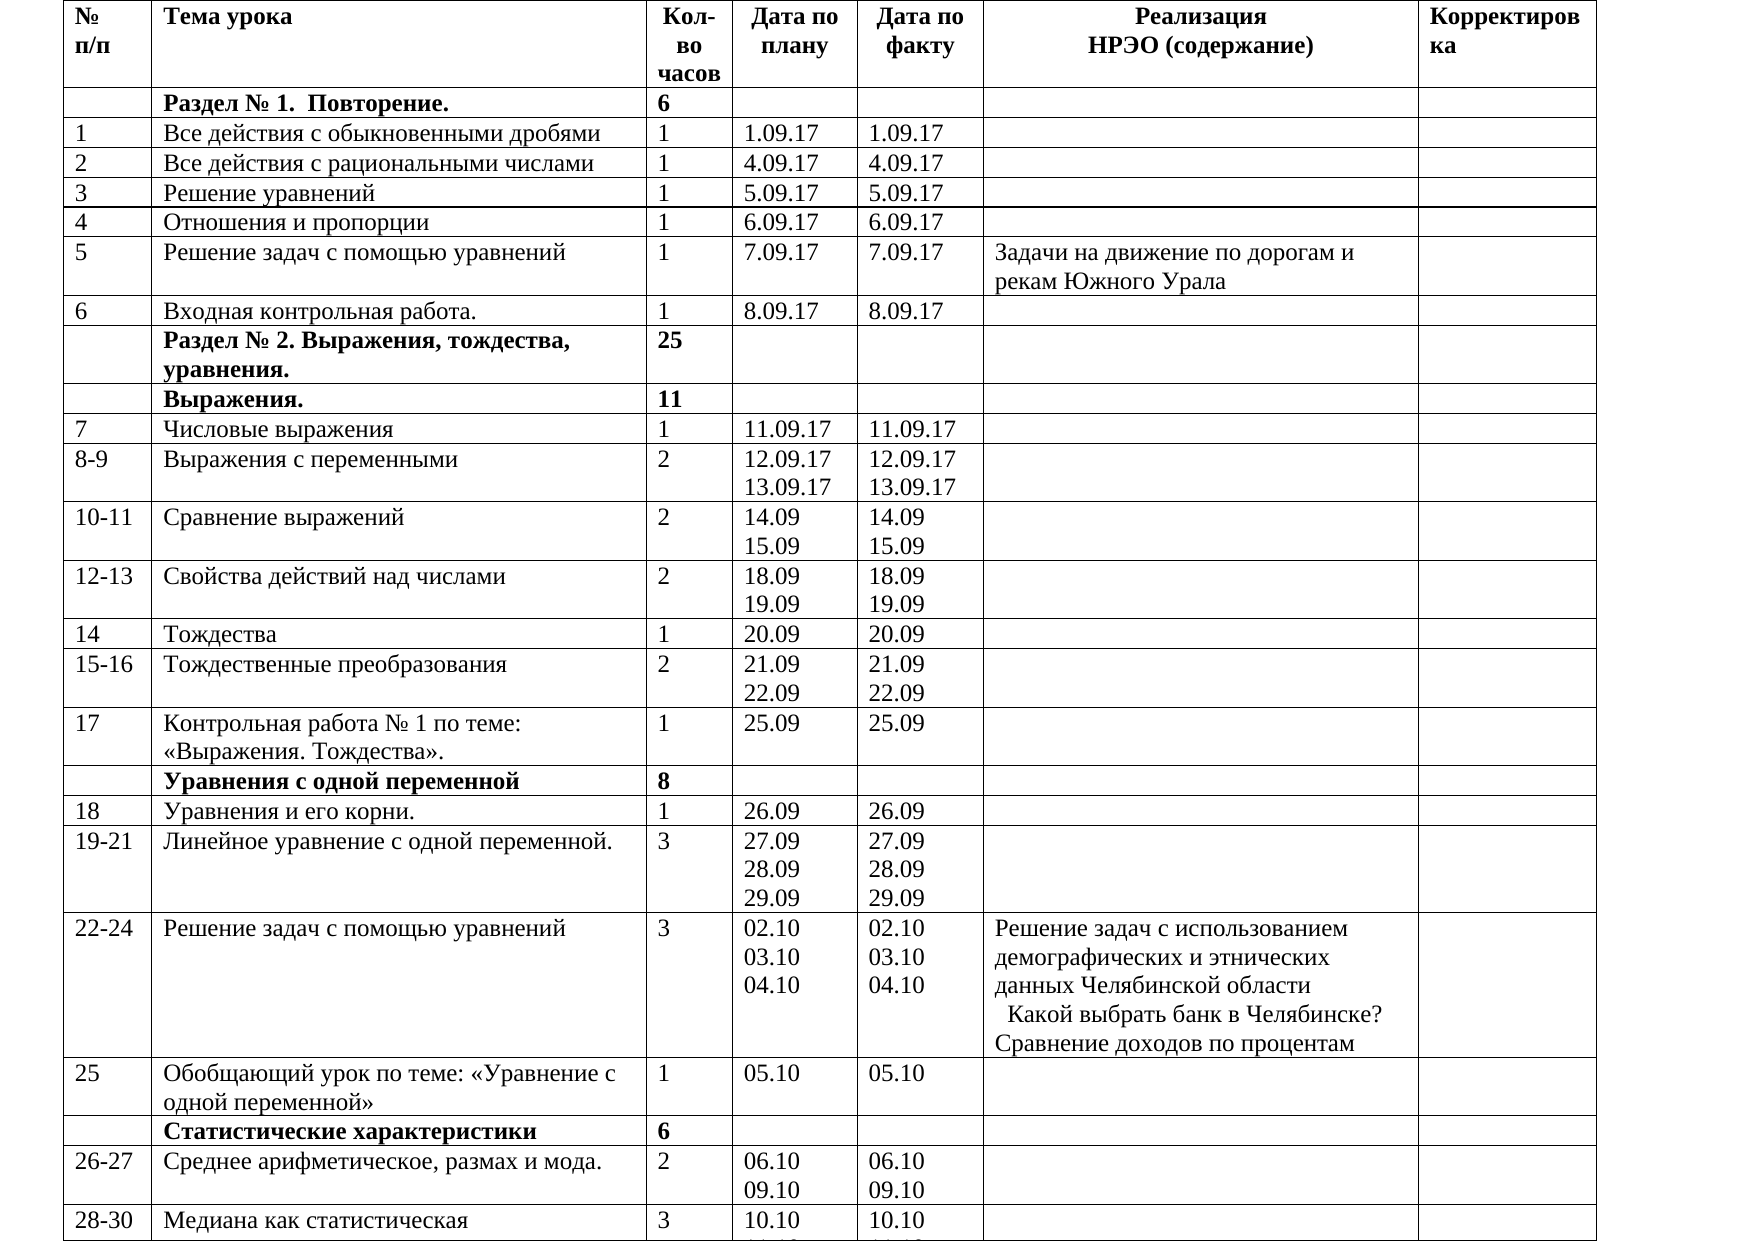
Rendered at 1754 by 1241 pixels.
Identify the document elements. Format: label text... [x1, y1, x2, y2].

table_cell 25.09 [733, 708, 857, 765]
table_cell Раздел № 2. Выражения, тождества, уравнения. [152, 326, 646, 383]
table_cell [1419, 913, 1596, 1057]
table_cell Сравнение выражений [152, 502, 646, 560]
table_cell [984, 1058, 1418, 1115]
table_cell 4.09.17 [733, 148, 857, 177]
table_cell 3 [64, 178, 151, 206]
table_cell [984, 1146, 1418, 1204]
table_cell 1 [647, 1058, 732, 1115]
table_cell 12.09.17 13.09.17 [733, 444, 857, 501]
table_cell [984, 619, 1418, 648]
table_header Дата по факту [858, 1, 983, 87]
table_cell [984, 502, 1418, 560]
table_cell [984, 296, 1418, 324]
table_cell [64, 88, 151, 117]
table_cell 1 [647, 619, 732, 648]
table_cell 3 [647, 826, 732, 912]
table_cell 1.09.17 [858, 118, 983, 147]
table_cell [733, 1116, 857, 1145]
table_cell 1 [647, 118, 732, 147]
table_cell 1 [647, 148, 732, 177]
table_cell [984, 178, 1418, 206]
table_cell Уравнения с одной переменной [152, 766, 646, 795]
table_cell 20.09 [733, 619, 857, 648]
table_cell 26-27 [64, 1146, 151, 1204]
table_cell [858, 384, 983, 413]
table_cell [858, 1116, 983, 1145]
table_cell [984, 148, 1418, 177]
table_cell 11 [647, 384, 732, 413]
table_cell 1 [647, 708, 732, 765]
table_cell Статистические характеристики [152, 1116, 646, 1145]
table_cell 1 [647, 178, 732, 206]
table_cell 6 [647, 1116, 732, 1145]
table_cell 20.09 [858, 619, 983, 648]
table_cell 6 [64, 296, 151, 324]
table_cell [64, 766, 151, 795]
table_cell 2 [647, 649, 732, 707]
table_cell 27.09 28.09 29.09 [733, 826, 857, 912]
table_cell 4.09.17 [858, 148, 983, 177]
table_cell [1419, 708, 1596, 765]
table_cell 8.09.17 [858, 296, 983, 324]
table_cell [733, 326, 857, 383]
table_cell 11.09.17 [733, 414, 857, 443]
table_cell [64, 384, 151, 413]
table_cell [984, 444, 1418, 501]
table_cell 7 [64, 414, 151, 443]
table_cell 06.10 09.10 [733, 1146, 857, 1204]
table_cell [984, 708, 1418, 765]
table_cell 19-21 [64, 826, 151, 912]
table_cell Среднее арифметическое, размах и мода. [152, 1146, 646, 1204]
table_cell Тождественные преобразования [152, 649, 646, 707]
table_cell 5 [64, 237, 151, 295]
table_cell 2 [647, 1146, 732, 1204]
table_cell [984, 1205, 1418, 1240]
table_cell [1419, 326, 1596, 383]
table_cell [1419, 88, 1596, 117]
table_cell 18.09 19.09 [733, 561, 857, 618]
table_cell [1419, 384, 1596, 413]
table_cell [1419, 796, 1596, 825]
table_cell Уравнения и его корни. [152, 796, 646, 825]
table_cell 1 [647, 237, 732, 295]
table_cell Задачи на движение по дорогам и рекам Южного Урала [984, 237, 1418, 295]
table_cell Отношения и пропорции [152, 208, 646, 236]
table_cell [1419, 1146, 1596, 1204]
table_cell 3 [647, 913, 732, 1057]
table_cell Все действия с рациональными числами [152, 148, 646, 177]
table_cell [984, 561, 1418, 618]
table_cell 10.10 11.10 12.10 [858, 1205, 983, 1240]
table_header Дата по плану [733, 1, 857, 87]
table_cell 14.09 15.09 [858, 502, 983, 560]
table_cell 28-30 [64, 1205, 151, 1240]
table_cell 6 [647, 88, 732, 117]
table_cell 14 [64, 619, 151, 648]
table_cell 21.09 22.09 [733, 649, 857, 707]
table_cell [64, 1116, 151, 1145]
table_cell 15-16 [64, 649, 151, 707]
table_cell Решение уравнений [152, 178, 646, 206]
table_cell Выражения. [152, 384, 646, 413]
table_cell 05.10 [733, 1058, 857, 1115]
table_header № п/п [64, 1, 151, 87]
table_cell [858, 766, 983, 795]
table_cell 18 [64, 796, 151, 825]
table_cell 12.09.17 13.09.17 [858, 444, 983, 501]
table_cell 10-11 [64, 502, 151, 560]
table_cell 2 [647, 502, 732, 560]
table_cell [984, 796, 1418, 825]
table_cell 6.09.17 [858, 208, 983, 236]
table_cell Свойства действий над числами [152, 561, 646, 618]
table_cell 1.09.17 [733, 118, 857, 147]
table_cell 26.09 [733, 796, 857, 825]
table_cell [1419, 502, 1596, 560]
table_cell [1419, 1058, 1596, 1115]
table_cell [984, 649, 1418, 707]
table_cell [984, 826, 1418, 912]
table_cell 1 [647, 208, 732, 236]
table_cell Решение задач с использованием демографических и этнических данных Челябинской области Какой выбрать банк в Челябинске? Сравнение доходов по процентам [984, 913, 1418, 1057]
table_cell 11.09.17 [858, 414, 983, 443]
table_cell 4 [64, 208, 151, 236]
table_cell Решение задач с помощью уравнений [152, 913, 646, 1057]
table_cell 6.09.17 [733, 208, 857, 236]
table_cell 1 [64, 118, 151, 147]
table_header Тема урока [152, 1, 646, 87]
table_cell [984, 1116, 1418, 1145]
table_cell 21.09 22.09 [858, 649, 983, 707]
table_cell [1419, 561, 1596, 618]
table_header Корректировка [1419, 1, 1596, 87]
table_cell [1419, 444, 1596, 501]
table_cell 2 [64, 148, 151, 177]
table_cell [1419, 414, 1596, 443]
table_cell Тождества [152, 619, 646, 648]
table_cell 25 [64, 1058, 151, 1115]
table_cell 02.10 03.10 04.10 [733, 913, 857, 1057]
table_cell 5.09.17 [858, 178, 983, 206]
table_cell 25.09 [858, 708, 983, 765]
table_cell [1419, 649, 1596, 707]
table_cell 1 [647, 796, 732, 825]
table_cell 22-24 [64, 913, 151, 1057]
table_cell [1419, 208, 1596, 236]
table_cell [733, 88, 857, 117]
table_cell 27.09 28.09 29.09 [858, 826, 983, 912]
table_cell 12-13 [64, 561, 151, 618]
table_cell Входная контрольная работа. [152, 296, 646, 324]
table_cell [1419, 118, 1596, 147]
table_cell Раздел № 1. Повторение. [152, 88, 646, 117]
table_cell [1419, 148, 1596, 177]
table_cell 7.09.17 [733, 237, 857, 295]
table_cell 06.10 09.10 [858, 1146, 983, 1204]
table_cell 1 [647, 414, 732, 443]
table_cell Выражения с переменными [152, 444, 646, 501]
table_cell 14.09 15.09 [733, 502, 857, 560]
table_cell [733, 766, 857, 795]
table_cell 7.09.17 [858, 237, 983, 295]
table_cell 5.09.17 [733, 178, 857, 206]
table_cell Медиана как статистическая характеристика [152, 1205, 646, 1240]
table_cell 8-9 [64, 444, 151, 501]
table_cell 10.10 11.10 12.10 [733, 1205, 857, 1240]
table_header Реализация НРЭО (содержание) [984, 1, 1418, 87]
table_cell 1 [647, 296, 732, 324]
table_cell 2 [647, 561, 732, 618]
table_cell [984, 384, 1418, 413]
table_cell 8.09.17 [733, 296, 857, 324]
table_cell 17 [64, 708, 151, 765]
table_cell [984, 208, 1418, 236]
table_cell 26.09 [858, 796, 983, 825]
table_cell [984, 118, 1418, 147]
table_cell [1419, 826, 1596, 912]
table_cell 3 [647, 1205, 732, 1240]
table_cell [1419, 766, 1596, 795]
table_header Кол-во часов [647, 1, 732, 87]
table_cell 2 [647, 444, 732, 501]
table_cell Решение задач с помощью уравнений [152, 237, 646, 295]
table_cell Обобщающий урок по теме: «Уравнение с одной переменной» [152, 1058, 646, 1115]
table_cell [1419, 619, 1596, 648]
table_cell Линейное уравнение с одной переменной. [152, 826, 646, 912]
table_cell 25 [647, 326, 732, 383]
table_cell Числовые выражения [152, 414, 646, 443]
table_cell [1419, 1205, 1596, 1240]
table_cell [1419, 178, 1596, 206]
table_cell 02.10 03.10 04.10 [858, 913, 983, 1057]
table_cell [984, 414, 1418, 443]
table_cell Все действия с обыкновенными дробями [152, 118, 646, 147]
table_cell [984, 326, 1418, 383]
table_cell [64, 326, 151, 383]
table_cell 05.10 [858, 1058, 983, 1115]
table_cell [984, 766, 1418, 795]
table_cell [1419, 1116, 1596, 1145]
table_cell [984, 88, 1418, 117]
table_cell [1419, 237, 1596, 295]
table_cell 18.09 19.09 [858, 561, 983, 618]
table_cell [858, 88, 983, 117]
table_cell Контрольная работа № 1 по теме: «Выражения. Тождества». [152, 708, 646, 765]
table_cell [1419, 296, 1596, 324]
table_cell 8 [647, 766, 732, 795]
table_cell [858, 326, 983, 383]
table_cell [733, 384, 857, 413]
